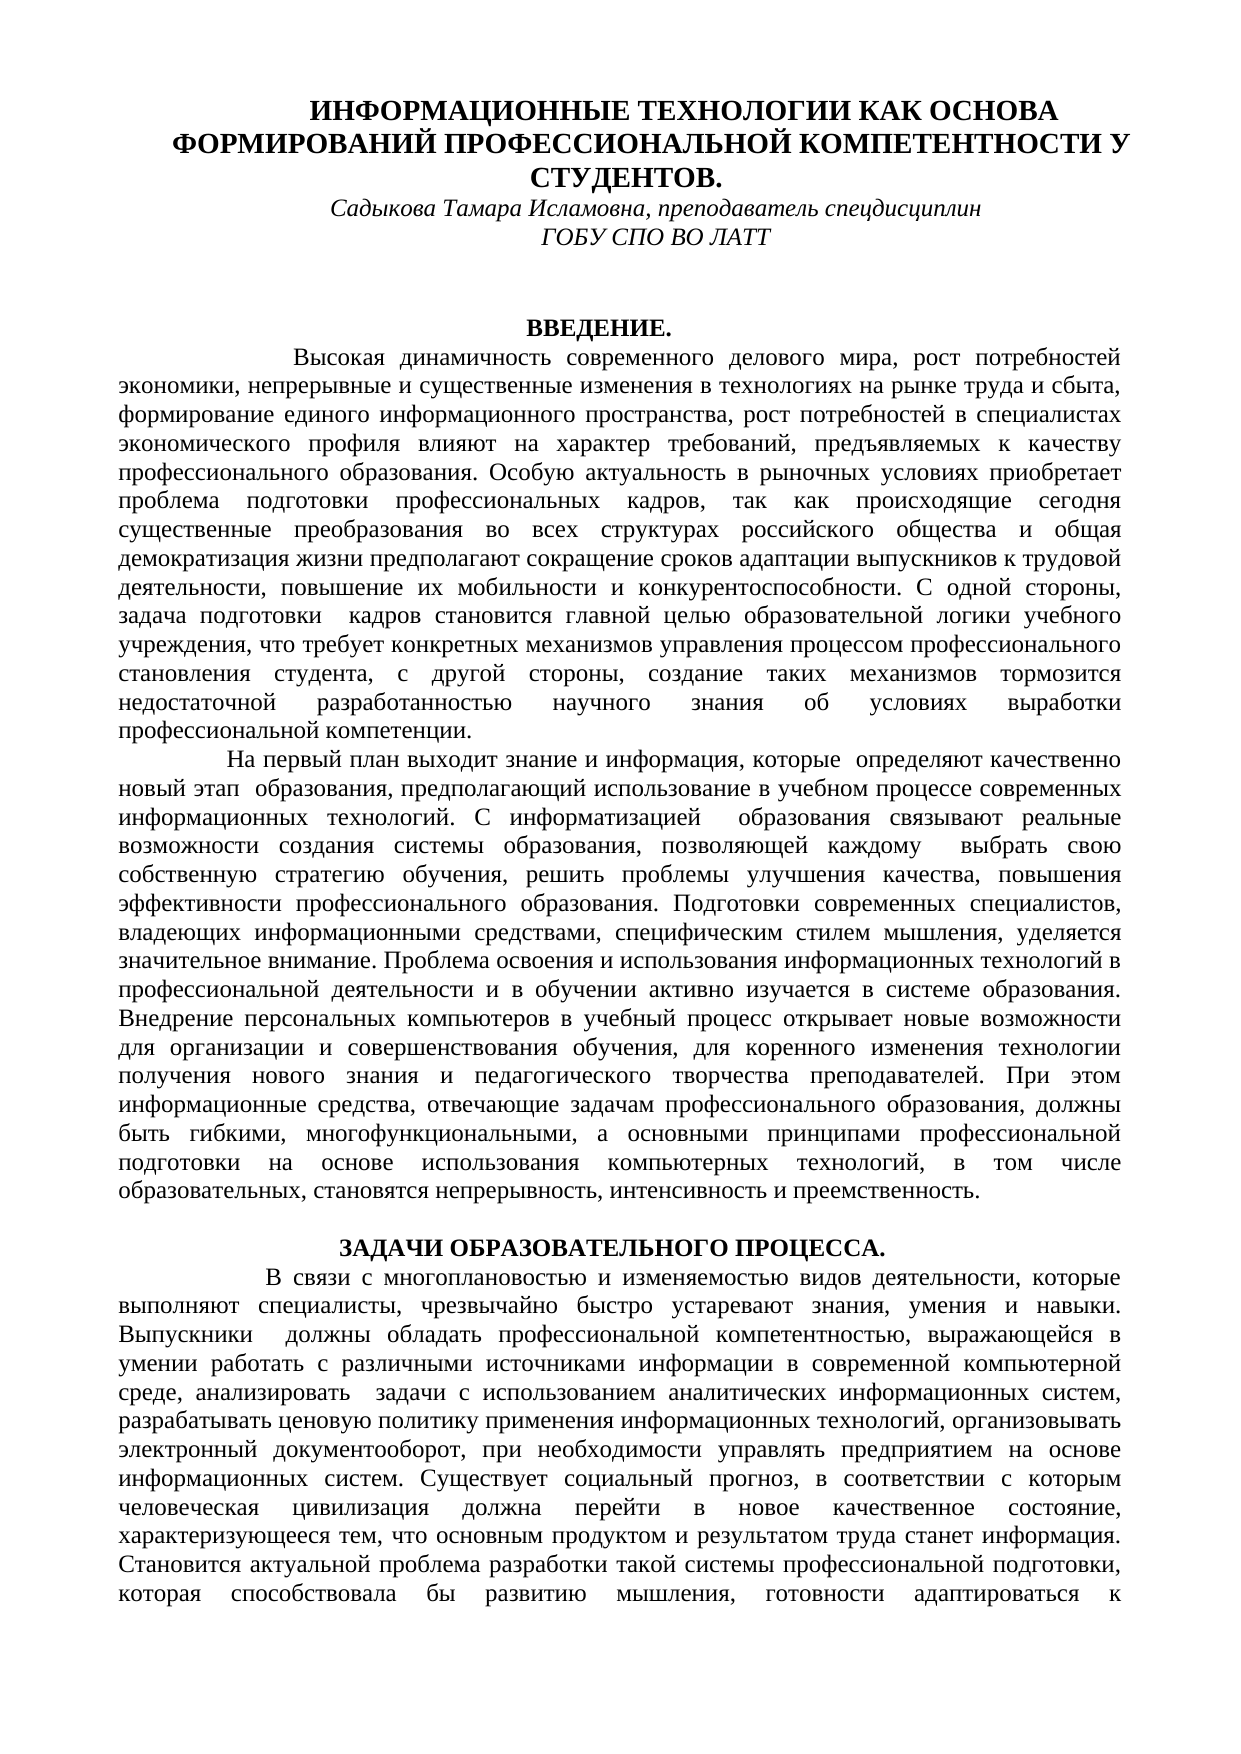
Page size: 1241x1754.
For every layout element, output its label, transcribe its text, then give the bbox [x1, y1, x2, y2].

text ЗАДАЧИ ОБРАЗОВАТЕЛЬНОГО ПРОЦЕССА. [177, 1233, 1181, 1262]
text На первый план выходит знание и информация, которые определяют качественно новый этап образования, предполагающий использование в учебном процессе современных информационных технологий. С информатизацией образования связывают реальные возможности создания системы образования, позволяющей каждому выбрать свою собственную стратегию обучения, решить проблемы улучшения качества, повышения эффективности профессионального образования. Подготовки современных специалистов, владеющих информационными средствами, специфическим стилем мышления, уделяется значительное внимание. Проблема освоения и использования информационных технологий в профессиональной деятельности и в обучении активно изучается в системе образования. Внедрение персональных компьютеров в учебный процесс открывает новые возможности для организации и совершенствования обучения, для коренного изменения технологии получения нового знания и педагогического творчества преподавателей. При этом информационные средства, отвечающие задачам профессионального образования, должны быть гибкими, многофункциональными, а основными принципами профессиональной подготовки на основе использования компьютерных технологий, в том числе образовательных, становятся непрерывность, интенсивность и преемственность. [177, 744, 1181, 1204]
text ФОРМИРОВАНИЙ ПРОФЕССИОНАЛЬНОЙ КОМПЕТЕНТНОСТИ У СТУДЕНТОВ. [44, 126, 1193, 193]
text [177, 1262, 1181, 1607]
text Садыкова Тамара Исламовна, преподаватель спецдисциплин [59, 193, 1193, 222]
text ИНФОРМАЦИОННЫЕ ТЕХНОЛОГИИ КАК ОСНОВА [44, 93, 1193, 126]
text ВВЕДЕНИЕ. [177, 313, 1169, 342]
text ГОБУ СПО ВО ЛАТТ [59, 222, 1193, 251]
text Высокая динамичность современного делового мира, рост потребностей экономики, непрерывные и существенные изменения в технологиях на рынке труда и сбыта, формирование единого информационного пространства, рост потребностей в специалистах экономического профиля влияют на характер требований, предъявляемых к качеству профессионального образования. Особую актуальность в рыночных условиях приобретает проблема подготовки профессиональных кадров, так как происходящие сегодня существенные преобразования во всех структурах российского общества и общая демократизация жизни предполагают сокращение сроков адаптации выпускников к трудовой деятельности, повышение их мобильности и конкурентоспособности. С одной стороны, задача подготовки кадров становится главной целью образовательной логики учебного учреждения, что требует конкретных механизмов управления процессом профессионального становления студента, с другой стороны, создание таких механизмов тормозится недостаточной разработанностью научного знания об условиях выработки профессиональной компетенции. [177, 342, 1181, 744]
